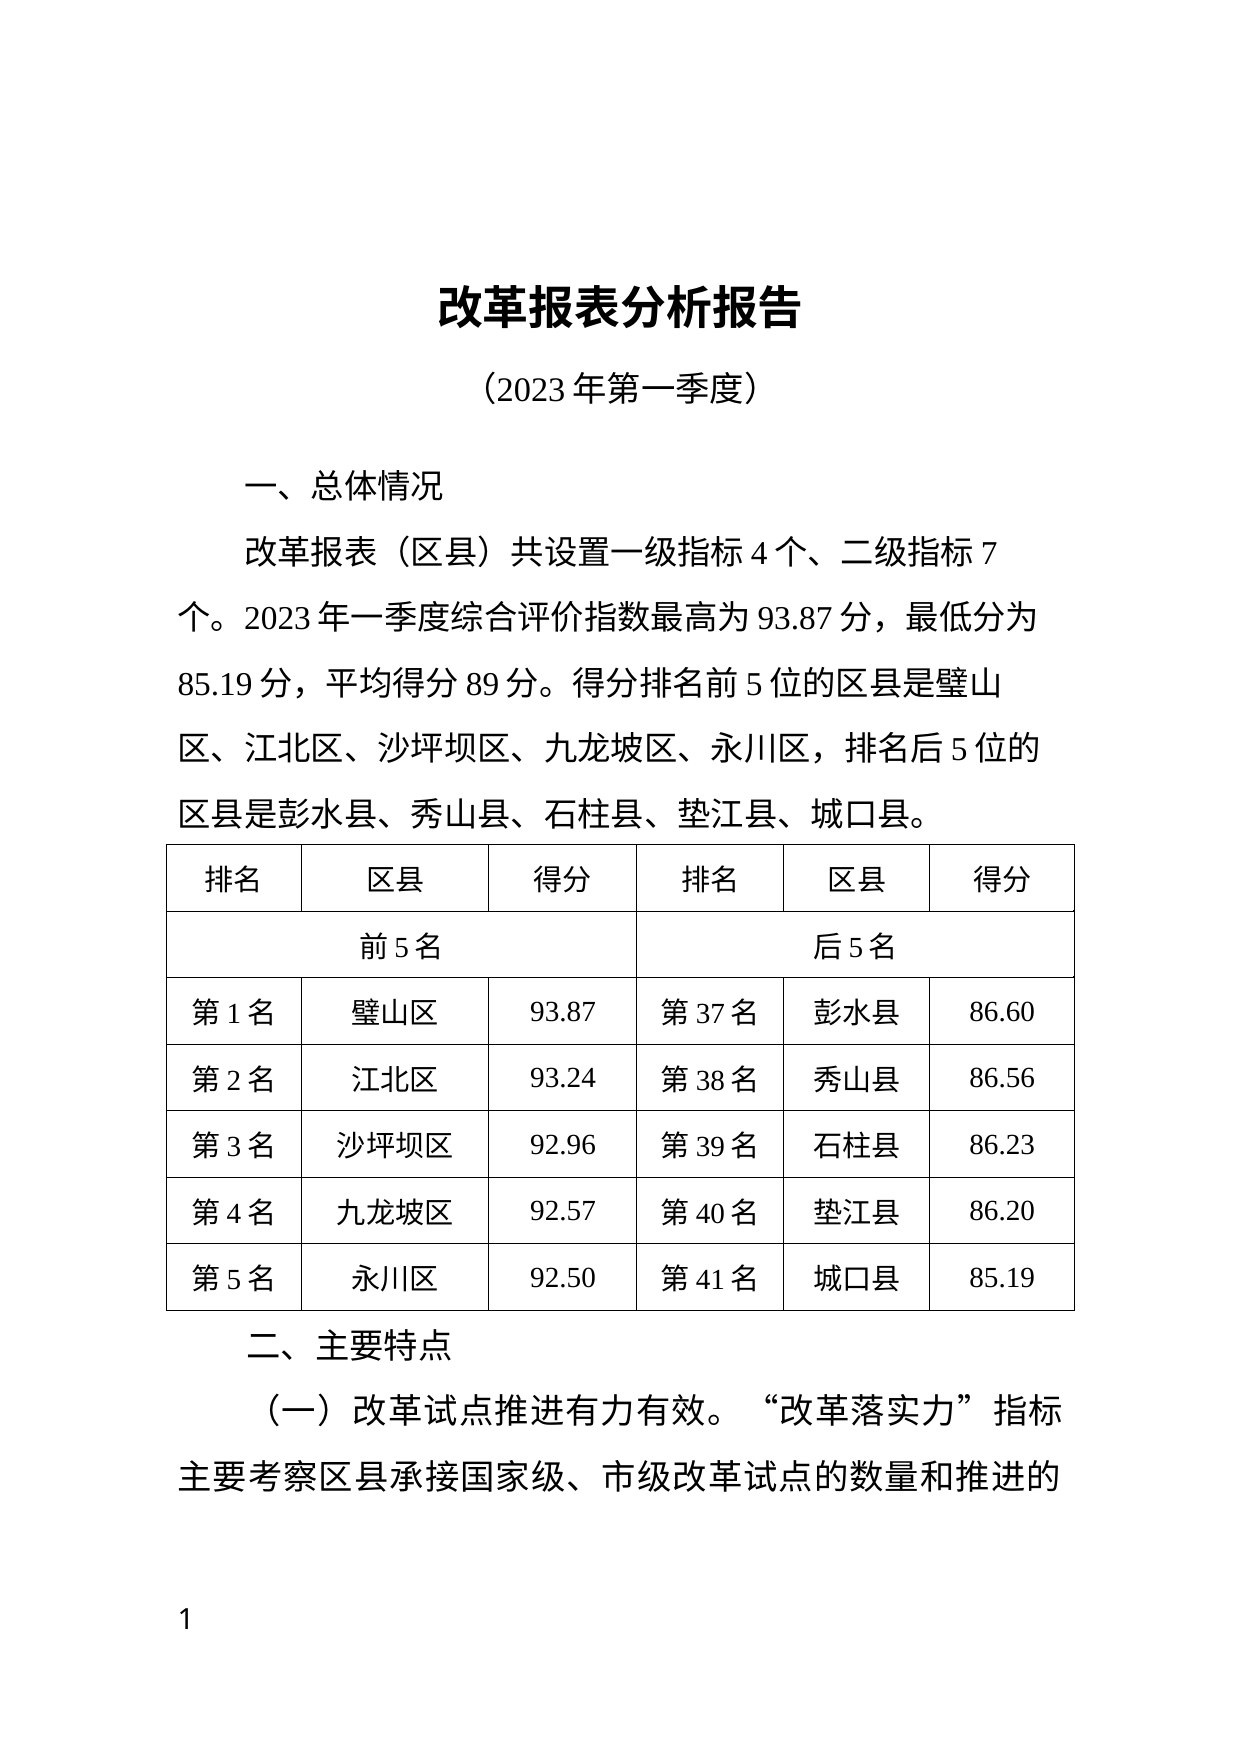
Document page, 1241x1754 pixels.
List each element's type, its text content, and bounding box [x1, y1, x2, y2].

table_cell 江北区 [302, 1045, 488, 1110]
text 二、主要特点 [177, 1311, 1063, 1376]
table_cell 93.24 [489, 1045, 636, 1110]
table_cell 第41名 [637, 1244, 783, 1309]
table_header 区县 [302, 845, 488, 911]
table_cell 93.87 [489, 978, 636, 1044]
table_cell 第40名 [637, 1178, 783, 1243]
table_cell 第37名 [637, 978, 783, 1044]
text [177, 1376, 1063, 1507]
table_header 排名 [637, 845, 783, 911]
table_header 得分 [930, 845, 1074, 911]
table_cell 前5名 [167, 912, 636, 977]
table_header 得分 [489, 845, 636, 911]
table_cell 彭水县 [784, 978, 929, 1044]
table_cell 垫江县 [784, 1178, 929, 1243]
table_cell 石柱县 [784, 1111, 929, 1177]
table_cell 第39名 [637, 1111, 783, 1177]
table_cell 后5名 [637, 912, 1074, 977]
table_header 区县 [784, 845, 929, 911]
table_cell 第2名 [167, 1045, 301, 1110]
table_cell 沙坪坝区 [302, 1111, 488, 1177]
table_cell 86.23 [930, 1111, 1074, 1177]
table_cell 86.56 [930, 1045, 1074, 1110]
table_cell 城口县 [784, 1244, 929, 1309]
table_header 排名 [167, 845, 301, 911]
table_cell 第38名 [637, 1045, 783, 1110]
table_cell 第5名 [167, 1244, 301, 1309]
table_cell 九龙坡区 [302, 1178, 488, 1243]
table_cell 92.57 [489, 1178, 636, 1243]
table_cell 秀山县 [784, 1045, 929, 1110]
table_cell 86.20 [930, 1178, 1074, 1243]
table_cell 86.60 [930, 978, 1074, 1044]
text 改革报表（区县）共设置一级指标4个、二级指标7个。2023年一季度综合评价指数最高为93.87分，最低分为85.19分，平均得分89分。得分排名前5位的区县是璧山区、江北区、沙坪坝区、九龙坡区、永川区，排名后5位的区县是彭水县、秀山县、石柱县、垫江县、城口县。 [177, 517, 1063, 844]
table_cell 第1名 [167, 978, 301, 1044]
text 改革报表分析报告 [177, 256, 1063, 354]
table_cell 92.50 [489, 1244, 636, 1309]
table_cell 85.19 [930, 1244, 1074, 1309]
table_cell 第3名 [167, 1111, 301, 1177]
text （2023年第一季度） [177, 354, 1063, 419]
table_cell 92.96 [489, 1111, 636, 1177]
table_cell 第4名 [167, 1178, 301, 1243]
text 一、总体情况 [177, 452, 1063, 517]
table_cell 璧山区 [302, 978, 488, 1044]
table_cell 永川区 [302, 1244, 488, 1309]
